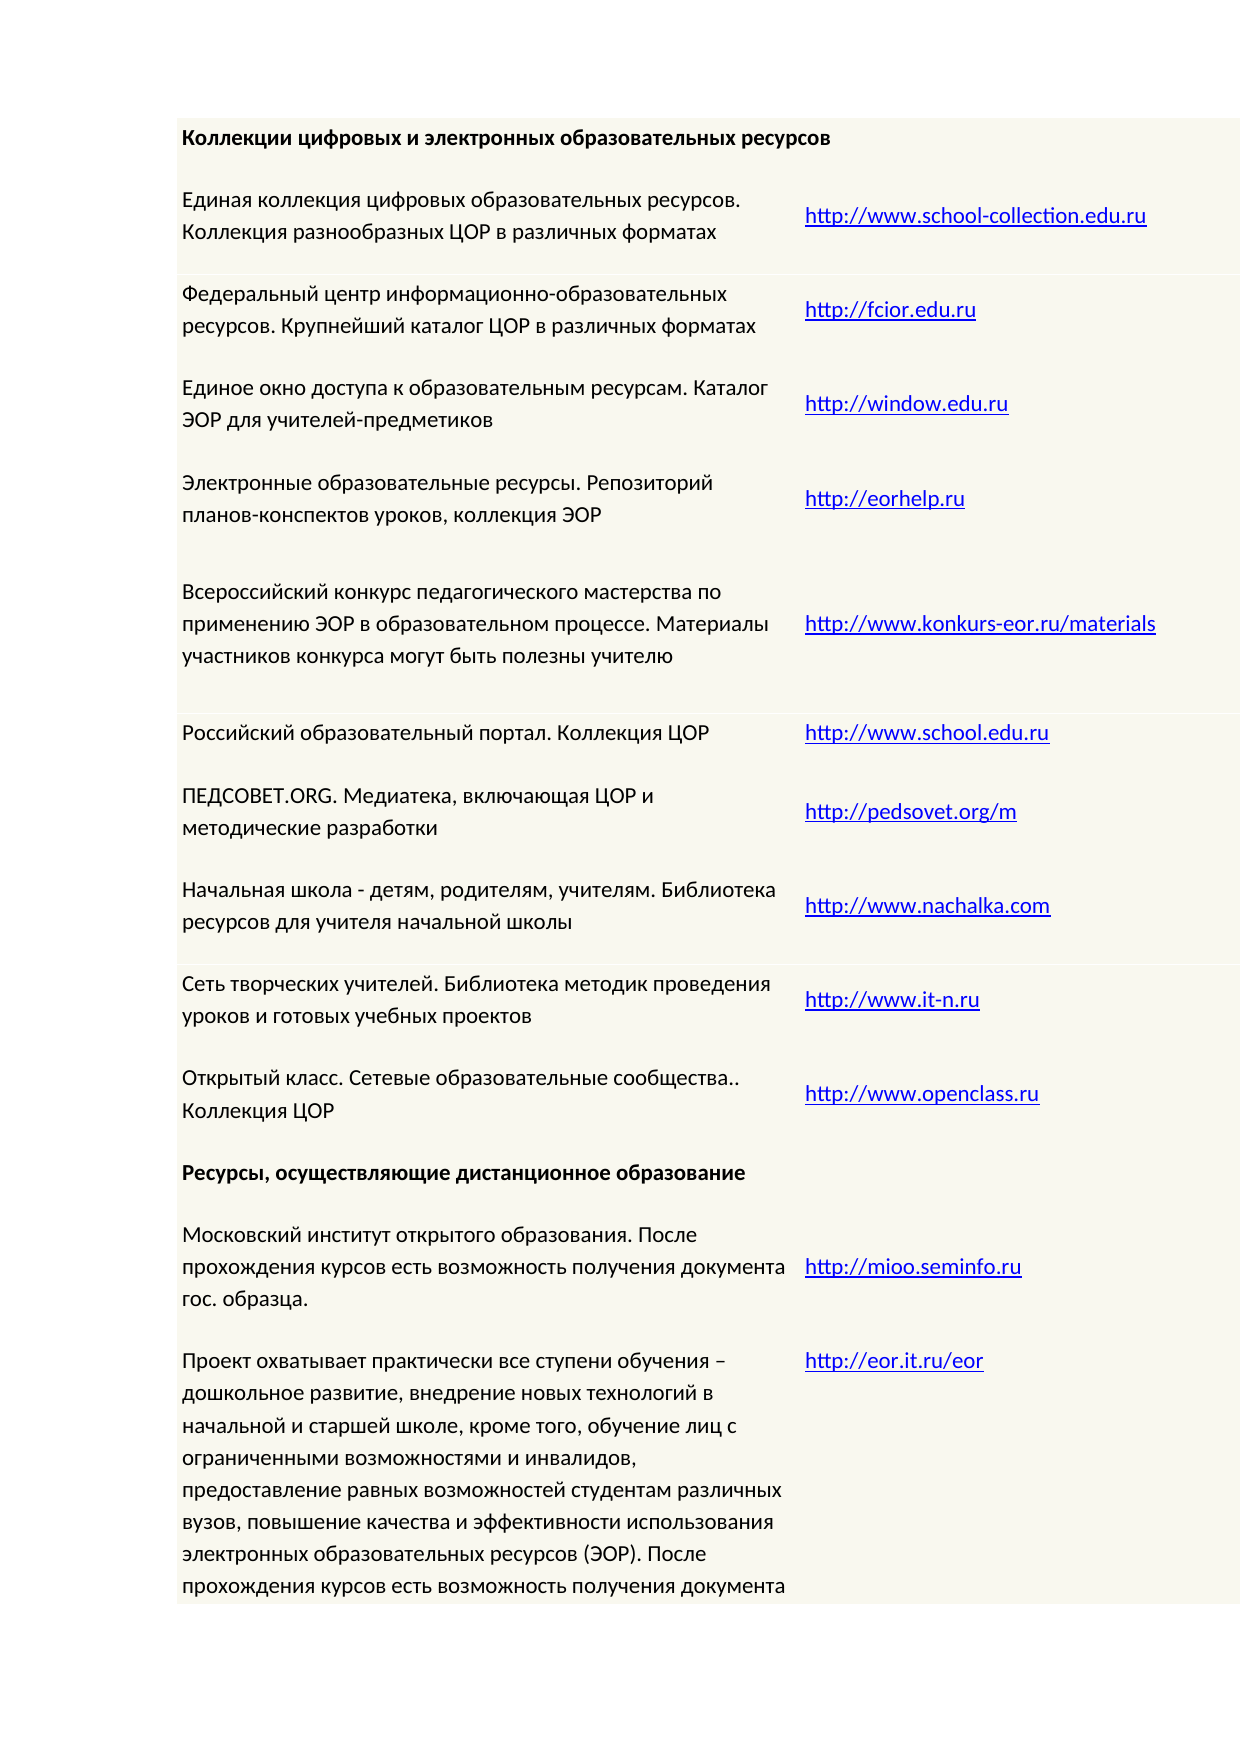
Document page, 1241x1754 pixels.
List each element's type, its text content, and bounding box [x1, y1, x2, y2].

table_cell Электронные образовательные ресурсы. Репозиторий планов-конспектов уроков, коллекция ЭОР [177, 463, 800, 557]
table_cell Ресурсы, осуществляющие дистанционное образование [177, 1153, 1240, 1215]
table_cell http://www.nachalka.com [800, 870, 1240, 964]
table_cell http://www.school-collection.edu.ru [800, 180, 1240, 274]
table_cell Всероссийский конкурс педагогического мастерства по применению ЭОР в образовательном процессе. Материалы участников конкурса могут быть полезны учителю [177, 557, 800, 713]
table_header Коллекции цифровых и электронных образовательных ресурсов [177, 118, 1240, 180]
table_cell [177, 1342, 800, 1604]
table_cell http://www.it-n.ru [800, 965, 1240, 1059]
table_cell Единое окно доступа к образовательным ресурсам. Каталог ЭОР для учителей-предметиков [177, 369, 800, 463]
table_cell Московский институт открытого образования. После прохождения курсов есть возможность получения документа гос. образца. [177, 1215, 800, 1342]
table_cell http://mioo.seminfo.ru [800, 1215, 1240, 1342]
table_cell Открытый класс. Сетевые образовательные сообщества.. Коллекция ЦОР [177, 1059, 800, 1153]
table_cell http://pedsovet.org/m [800, 776, 1240, 870]
table_cell ПЕДСОВЕТ.ORG. Медиатека, включающая ЦОР и методические разработки [177, 776, 800, 870]
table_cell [800, 1342, 1240, 1604]
table_cell http://www.school.edu.ru [800, 714, 1240, 776]
table_cell Начальная школа - детям, родителям, учителям. Библиотека ресурсов для учителя начальной школы [177, 870, 800, 964]
table_cell Сеть творческих учителей. Библиотека методик проведения уроков и готовых учебных проектов [177, 965, 800, 1059]
table_cell http://www.konkurs-eor.ru/materials [800, 557, 1240, 713]
table_cell http://fcior.edu.ru [800, 275, 1240, 369]
table_cell Федеральный центр информационно-образовательных ресурсов. Крупнейший каталог ЦОР в различных форматах [177, 275, 800, 369]
table_cell http://window.edu.ru [800, 369, 1240, 463]
table_cell http://eorhelp.ru [800, 463, 1240, 557]
table_cell Российский образовательный портал. Коллекция ЦОР [177, 714, 800, 776]
table_cell http://www.openclass.ru [800, 1059, 1240, 1153]
table_cell Единая коллекция цифровых образовательных ресурсов. Коллекция разнообразных ЦОР в различных форматах [177, 180, 800, 274]
